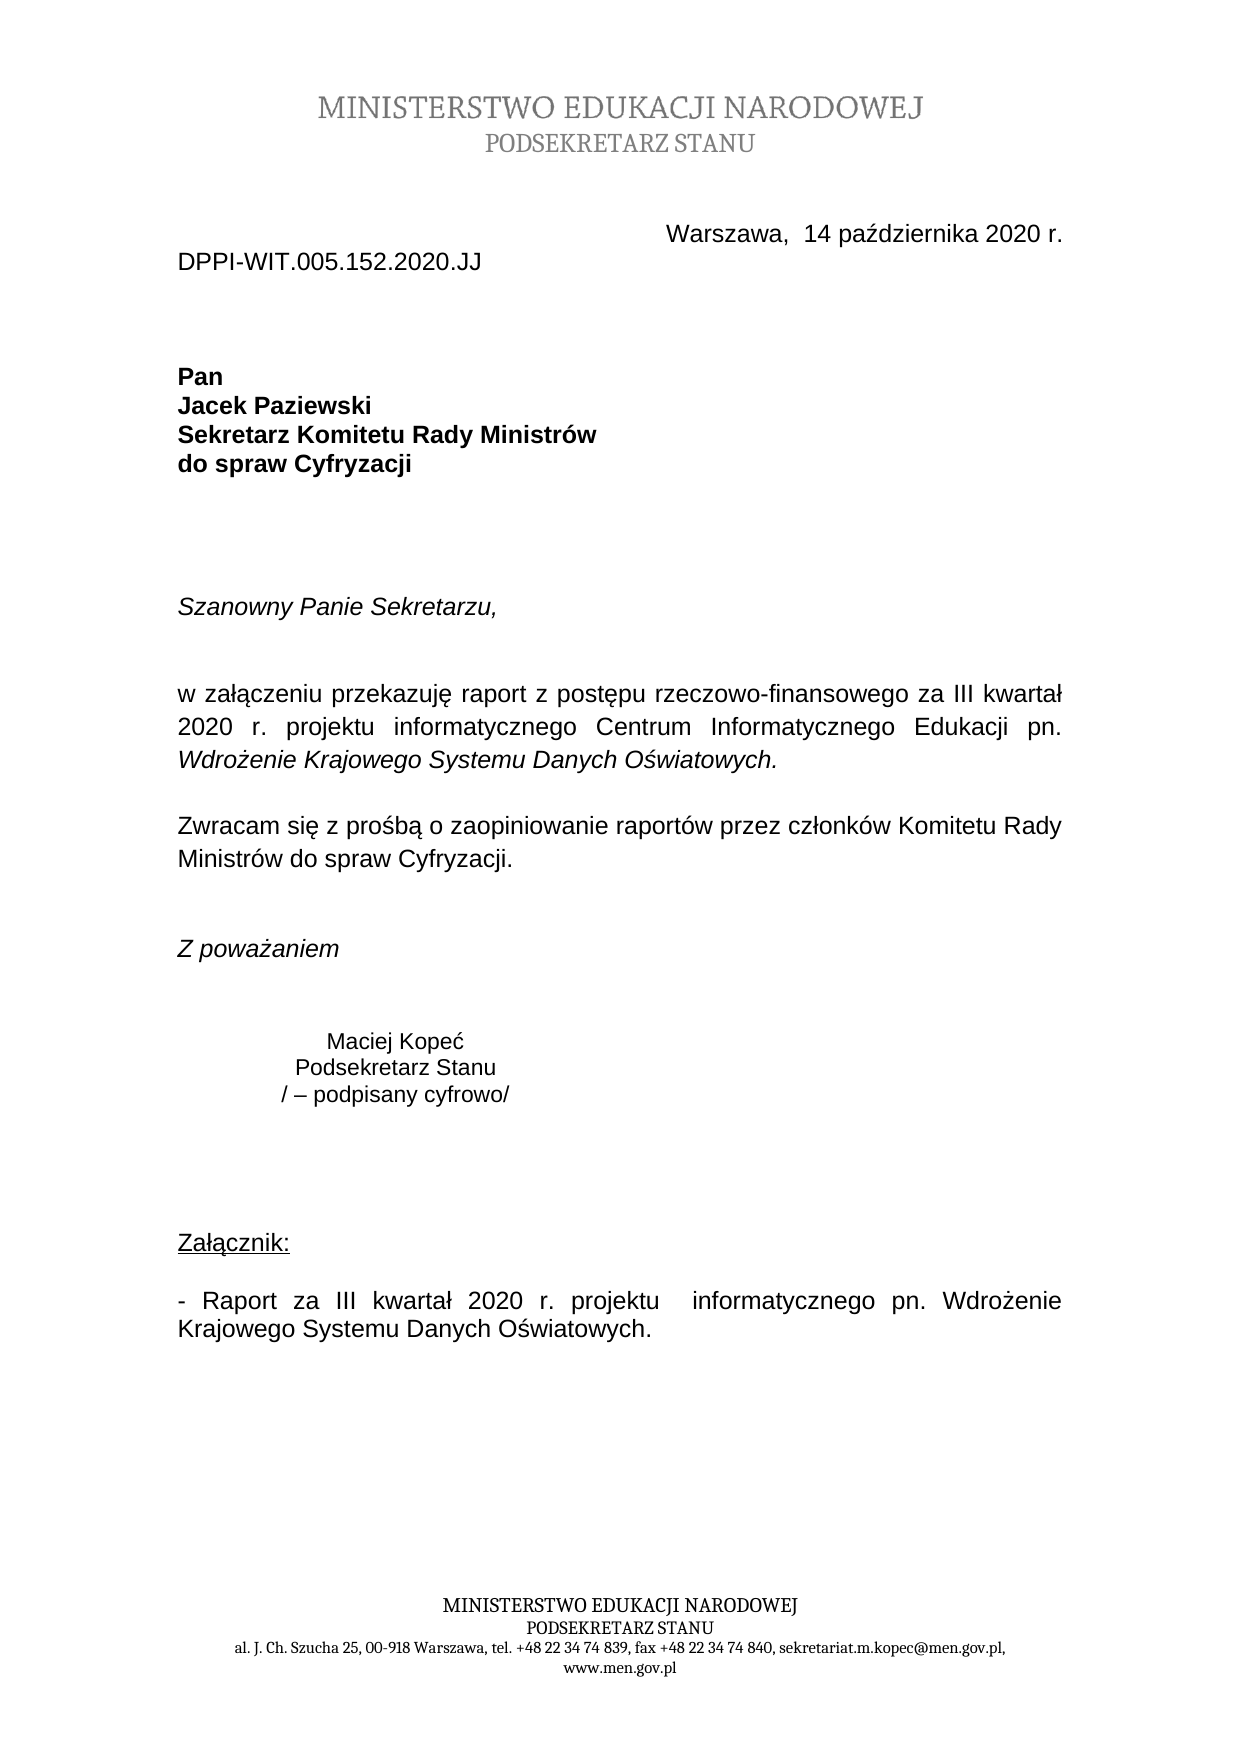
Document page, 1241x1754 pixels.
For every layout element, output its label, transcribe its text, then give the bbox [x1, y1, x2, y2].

text DPPI-WIT.005.152.2020.JJ [177, 247, 1063, 276]
text Z poważaniem [177, 934, 1063, 963]
text Szanowny Panie Sekretarzu, [177, 592, 1063, 621]
text do spraw Cyfryzacji [177, 449, 1063, 477]
text w załączeniu przekazuję raport z postępu rzeczowo-finansowego za III kwartał 2020 r. projektu informatycznego Centrum Informatycznego Edukacji pn. Wdrożenie Krajowego Systemu Danych Oświatowych. [177, 679, 1063, 773]
text Załącznik: [177, 1228, 1063, 1257]
text Jacek Paziewski [177, 391, 1063, 420]
picture [178, 88, 1062, 128]
text Warszawa, 14 października 2020 r. [177, 219, 1063, 247]
text Sekretarz Komitetu Rady Ministrów [177, 420, 1063, 449]
text Pan [177, 362, 1063, 391]
text Zwracam się z prośbą o zaopiniowanie raportów przez członków Komitetu Rady Ministrów do spraw Cyfryzacji. [177, 811, 1063, 872]
text - Raport za III kwartał 2020 r. projektu informatycznego pn. Wdrożenie Krajowego Systemu Danych Oświatowych. [177, 1286, 1063, 1343]
